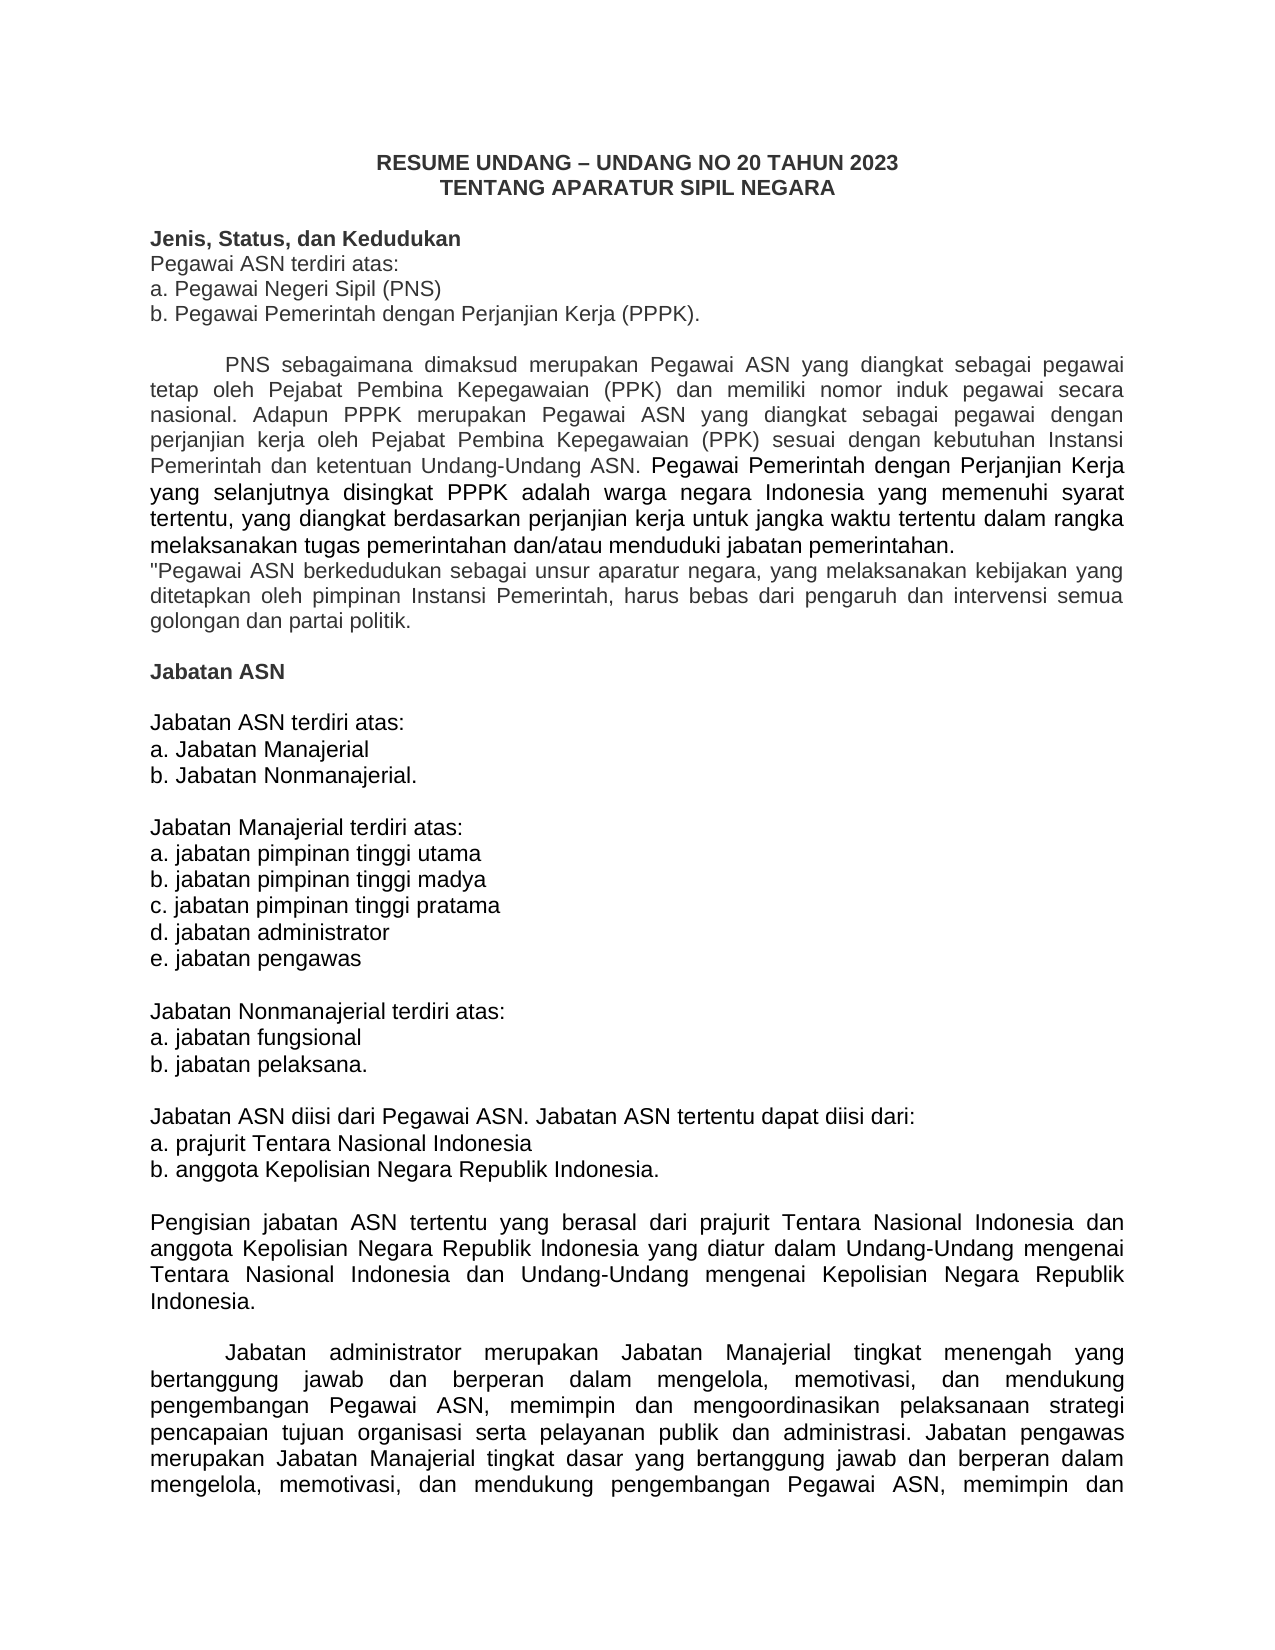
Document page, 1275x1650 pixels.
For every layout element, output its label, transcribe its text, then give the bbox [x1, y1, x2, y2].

text e. jabatan pengawas [150, 945, 1125, 972]
text Pegawai ASN terdiri atas: [150, 251, 1125, 276]
text Jabatan Manajerial terdiri atas: [150, 813, 1125, 840]
text Jabatan ASN diisi dari Pegawai ASN. Jabatan ASN tertentu dapat diisi dari: [150, 1103, 1125, 1130]
text Jenis, Status, dan Kedudukan [150, 226, 1125, 251]
text a. Jabatan Manajerial [150, 736, 1125, 762]
text b. jabatan pelaksana. [150, 1051, 1125, 1077]
text Pengisian jabatan ASN tertentu yang berasal dari prajurit Tentara Nasional Indonesia dan anggota Kepolisian Negara Republik lndonesia yang diatur dalam Undang-Undang mengenai Tentara Nasional Indonesia dan Undang-Undang mengenai Kepolisian Negara Republik Indonesia. [150, 1209, 1125, 1314]
text a. jabatan pimpinan tinggi utama [150, 840, 1125, 866]
text a. Pegawai Negeri Sipil (PNS) [150, 276, 1125, 301]
text b. Pegawai Pemerintah dengan Perjanjian Kerja (PPPK). [150, 301, 1125, 326]
text Jabatan ASN [150, 659, 1125, 684]
text TENTANG APARATUR SIPIL NEGARA [150, 175, 1125, 200]
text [150, 1339, 1125, 1497]
text b. jabatan pimpinan tinggi madya [150, 866, 1125, 892]
text PNS sebagaimana dimaksud merupakan Pegawai ASN yang diangkat sebagai pegawai tetap oleh Pejabat Pembina Kepegawaian (PPK) dan memiliki nomor induk pegawai secara nasional. Adapun PPPK merupakan Pegawai ASN yang diangkat sebagai pegawai dengan perjanjian kerja oleh Pejabat Pembina Kepegawaian (PPK) sesuai dengan kebutuhan Instansi Pemerintah dan ketentuan Undang-Undang ASN. Pegawai Pemerintah dengan Perjanjian Kerja yang selanjutnya disingkat PPPK adalah warga negara Indonesia yang memenuhi syarat tertentu, yang diangkat berdasarkan perjanjian kerja untuk jangka waktu tertentu dalam rangka melaksanakan tugas pemerintahan dan/atau menduduki jabatan pemerintahan. [150, 352, 1125, 558]
text b. Jabatan Nonmanajerial. [150, 762, 1125, 788]
text c. jabatan pimpinan tinggi pratama [150, 892, 1125, 919]
text a. jabatan fungsional [150, 1024, 1125, 1051]
text Jabatan ASN terdiri atas: [150, 709, 1125, 736]
text "Pegawai ASN berkedudukan sebagai unsur aparatur negara, yang melaksanakan kebijakan yang ditetapkan oleh pimpinan Instansi Pemerintah, harus bebas dari pengaruh dan intervensi semua golongan dan partai politik. [150, 558, 1125, 633]
text Jabatan Nonmanajerial terdiri atas: [150, 998, 1125, 1024]
text RESUME UNDANG – UNDANG NO 20 TAHUN 2023 [150, 150, 1125, 175]
text d. jabatan administrator [150, 919, 1125, 945]
text b. anggota Kepolisian Negara Republik Indonesia. [150, 1156, 1125, 1182]
text a. prajurit Tentara Nasional Indonesia [150, 1130, 1125, 1156]
